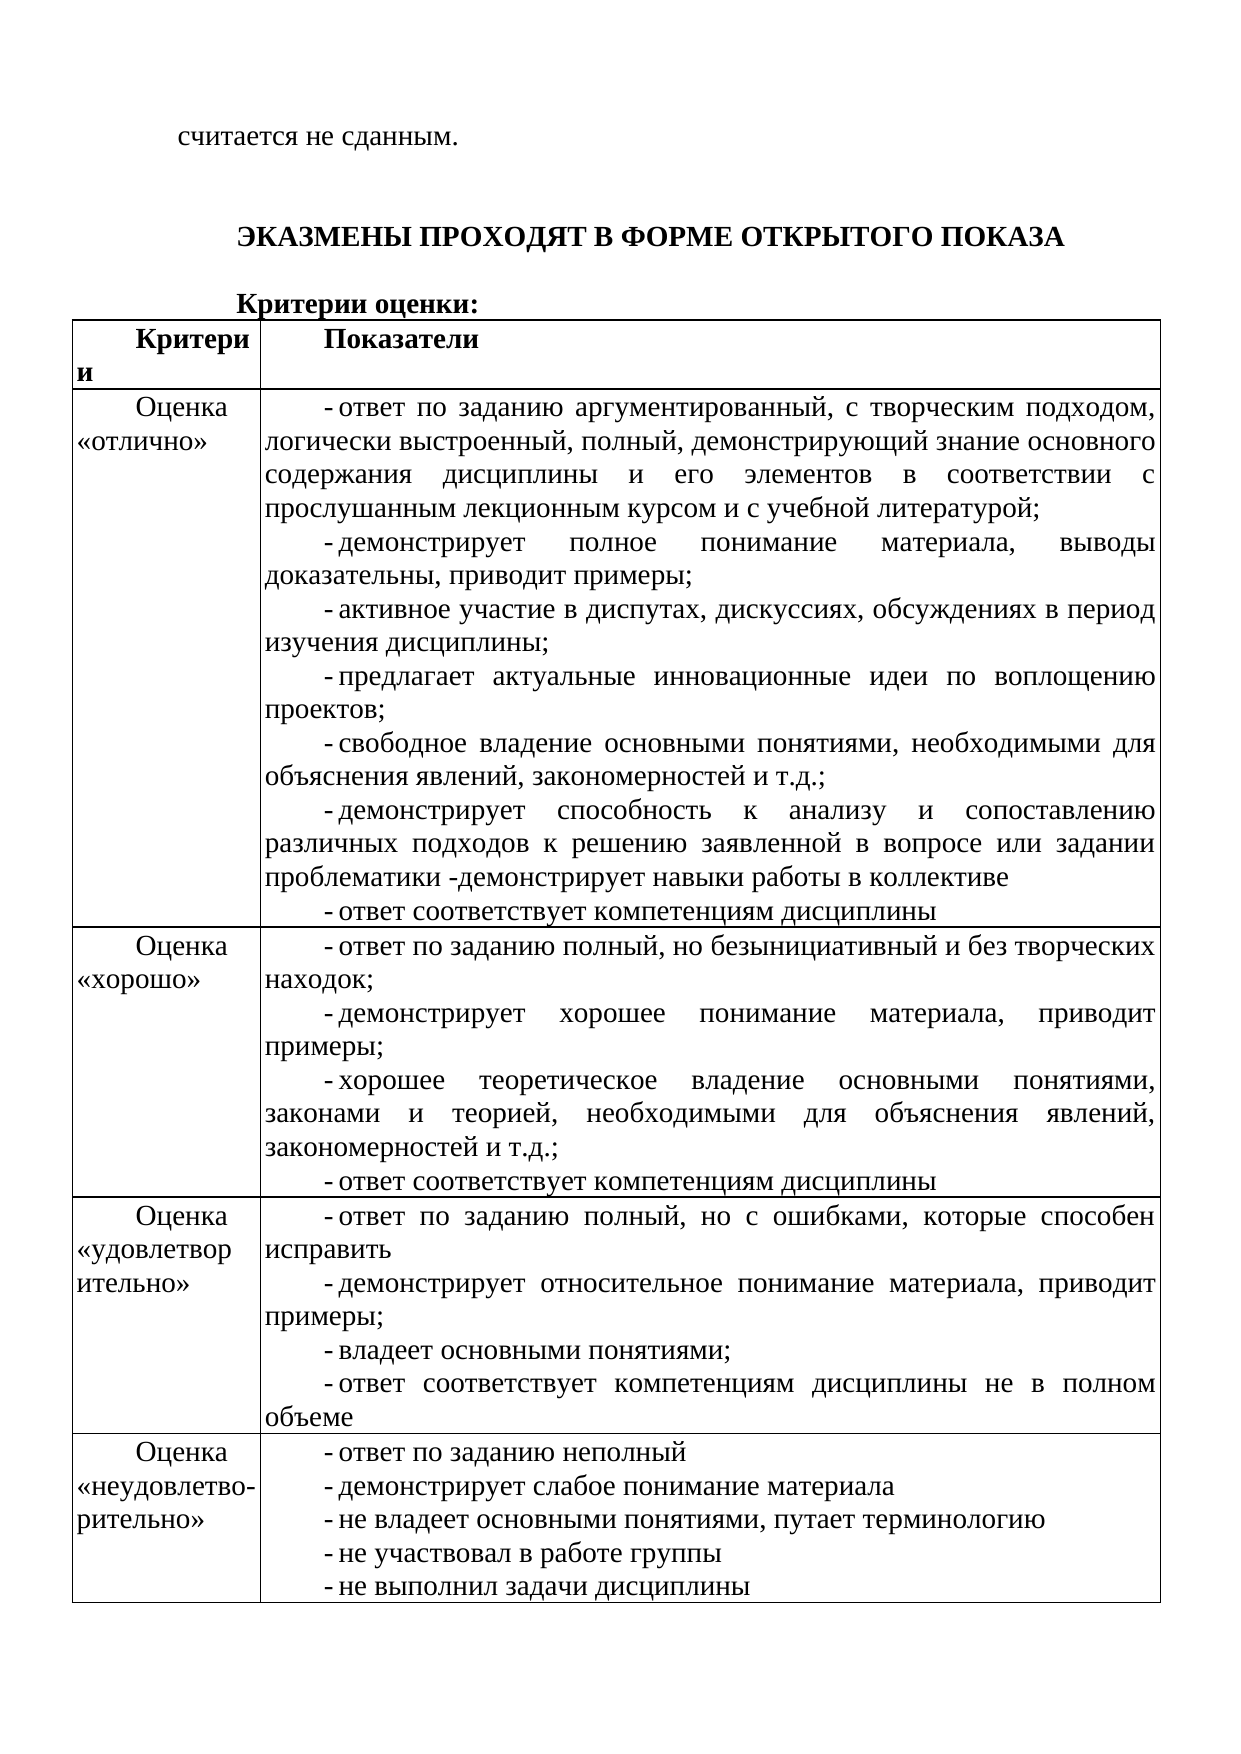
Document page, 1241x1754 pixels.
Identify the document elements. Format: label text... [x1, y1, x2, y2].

table_cell - ответ по заданию полный, но безынициативный и без творческих находок; - демонстрирует хорошее понимание материала, приводит примеры; - хорошее теоретическое владение основными понятиями, законами и теорией, необходимыми для объяснения явлений, закономерностей и т.д.; - ответ соответствует компетенциям дисциплины [261, 928, 1160, 1196]
text Критерии оценки: [177, 286, 1152, 319]
table_header Показатели [261, 321, 1160, 388]
text ЭКАЗМЕНЫ ПРОХОДЯТ В ФОРМЕ ОТКРЫТОГО ПОКАЗА [177, 219, 1152, 252]
table_cell Оценка «отлично» [73, 390, 260, 926]
table_cell Оценка «хорошо» [73, 928, 260, 1196]
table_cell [261, 1434, 1160, 1602]
table_cell Оценка «удовлетворительно» [73, 1198, 260, 1432]
table_cell - ответ по заданию аргументированный, с творческим подходом, логически выстроенный, полный, демонстрирующий знание основного содержания дисциплины и его элементов в соответствии с прослушанным лекционным курсом и с учебной литературой; - демонстрирует полное понимание материала, выводы доказательны, приводит примеры; - активное участие в диспутах, дискуссиях, обсуждениях в период изучения дисциплины; - предлагает актуальные инновационные идеи по воплощению проектов; - свободное владение основными понятиями, необходимыми для объяснения явлений, закономерностей и т.д.; - демонстрирует способность к анализу и сопоставлению различных подходов к решению заявленной в вопросе или задании проблематики -демонстрирует навыки работы в коллективе - ответ соответствует компетенциям дисциплины [261, 390, 1160, 926]
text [177, 118, 1152, 152]
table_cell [73, 1434, 260, 1602]
table_header Критерии [73, 321, 260, 388]
table_cell - ответ по заданию полный, но с ошибками, которые способен исправить - демонстрирует относительное понимание материала, приводит примеры; - владеет основными понятиями; - ответ соответствует компетенциям дисциплины не в полном объеме [261, 1198, 1160, 1432]
